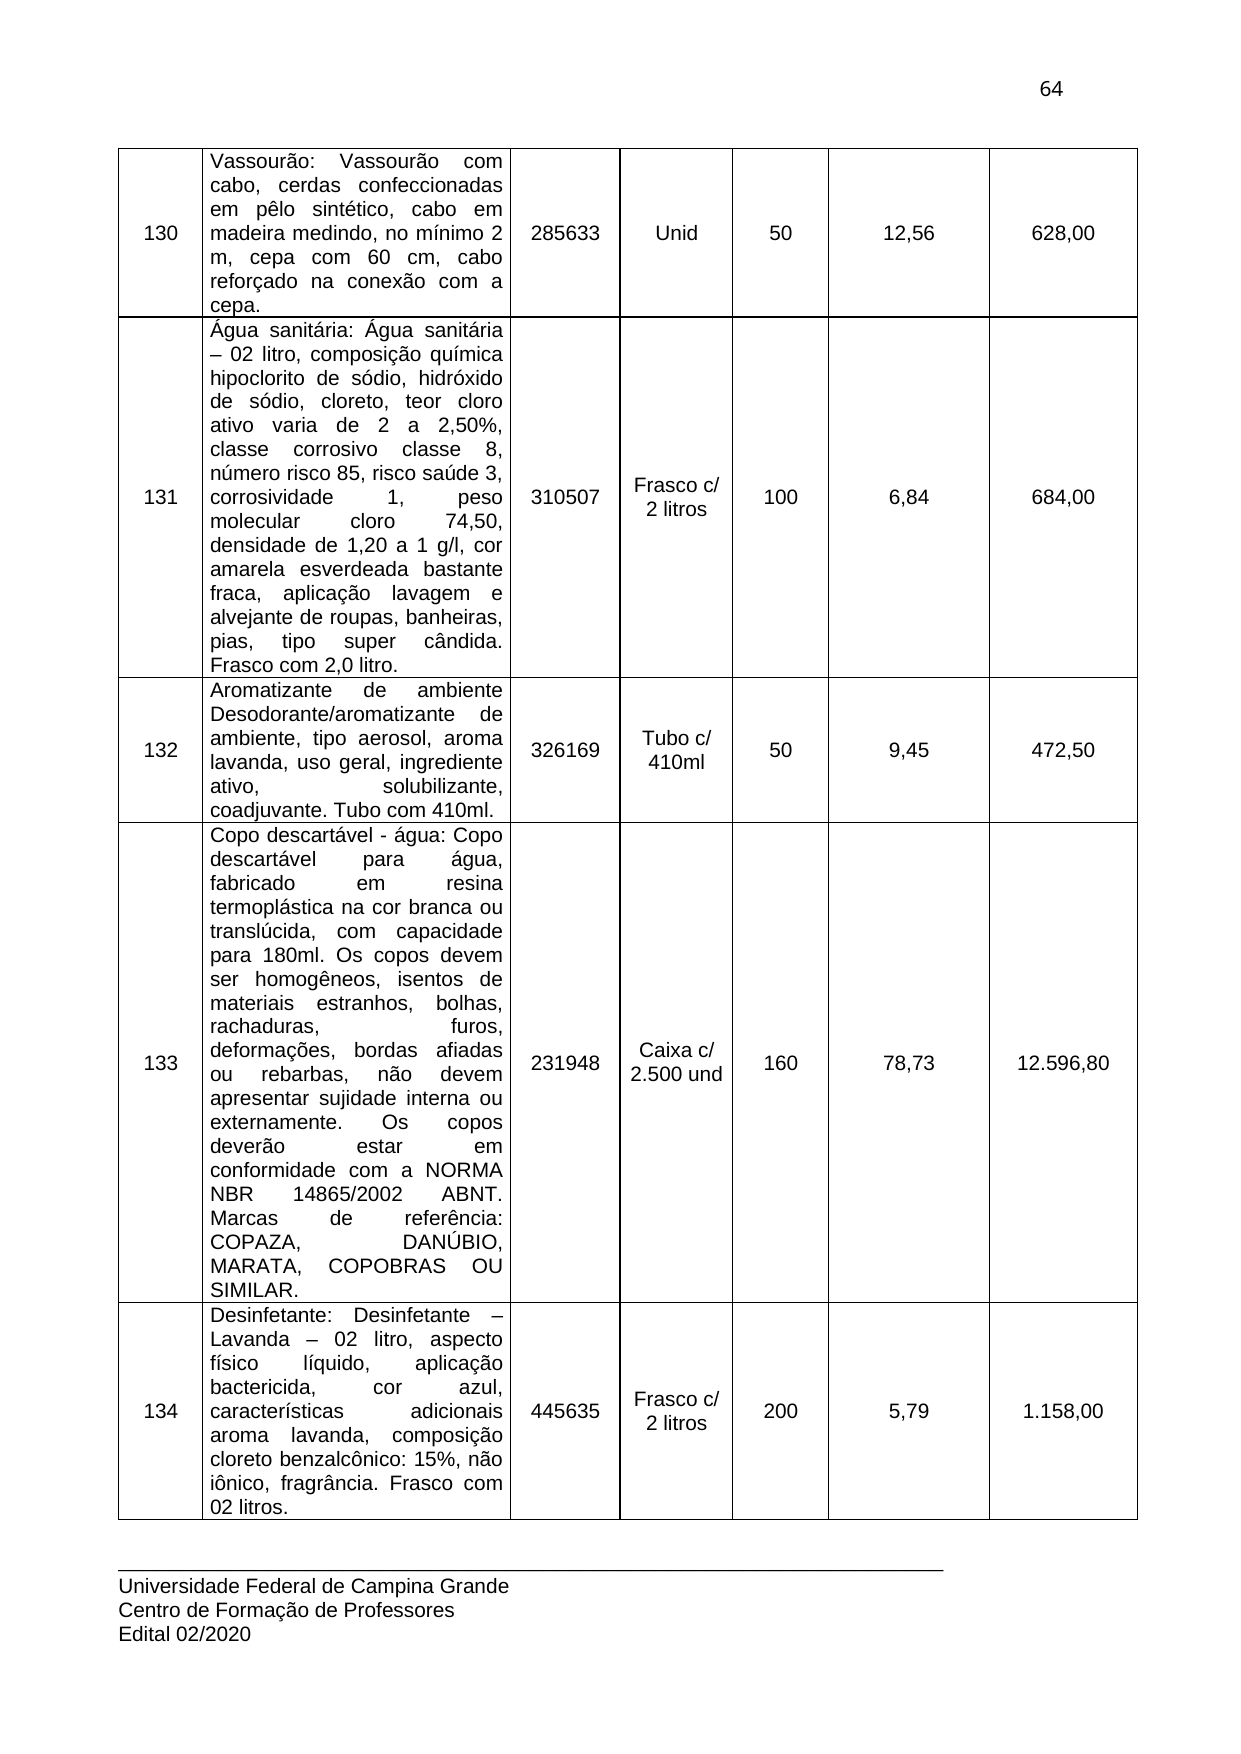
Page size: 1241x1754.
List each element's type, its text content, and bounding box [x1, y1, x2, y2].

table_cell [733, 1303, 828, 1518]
table_cell 684,00 [990, 318, 1137, 677]
table_cell 285633 [511, 149, 619, 316]
table_cell 50 [733, 678, 828, 822]
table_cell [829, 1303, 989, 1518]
table_cell 131 [119, 318, 202, 677]
table_cell Unid [621, 149, 732, 316]
table_cell 9,45 [829, 678, 989, 822]
table_cell 132 [119, 678, 202, 822]
table_cell 326169 [511, 678, 619, 822]
table_cell Aromatizante de ambiente Desodorante/aromatizante de ambiente, tipo aerosol, aroma lavanda, uso geral, ingrediente ativo, solubilizante, coadjuvante. Tubo com 410ml. [203, 678, 510, 822]
table_cell 12,56 [829, 149, 989, 316]
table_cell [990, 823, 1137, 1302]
table_cell 310507 [511, 318, 619, 677]
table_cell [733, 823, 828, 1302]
table_cell Tubo c/ 410ml [621, 678, 732, 822]
table_cell 50 [733, 149, 828, 316]
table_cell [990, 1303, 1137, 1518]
table_cell 100 [733, 318, 828, 677]
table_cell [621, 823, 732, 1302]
table_cell Água sanitária: Água sanitária – 02 litro, composição química hipoclorito de sódio, hidróxido de sódio, cloreto, teor cloro ativo varia de 2 a 2,50%, classe corrosivo classe 8, número risco 85, risco saúde 3, corrosividade 1, peso molecular cloro 74,50, densidade de 1,20 a 1 g/l, cor amarela esverdeada bastante fraca, aplicação lavagem e alvejante de roupas, banheiras, pias, tipo super cândida. Frasco com 2,0 litro. [203, 318, 510, 677]
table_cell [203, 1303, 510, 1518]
table_cell 130 [119, 149, 202, 316]
table_cell 472,50 [990, 678, 1137, 822]
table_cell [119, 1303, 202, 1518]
table_cell 231948 [511, 823, 619, 1302]
table_cell 628,00 [990, 149, 1137, 316]
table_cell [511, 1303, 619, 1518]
table_cell 133 [119, 823, 202, 1302]
table_cell Copo descartável - água: Copo descartável para água, fabricado em resina termoplástica na cor branca ou translúcida, com capacidade para 180ml. Os copos devem ser homogêneos, isentos de materiais estranhos, bolhas, rachaduras, furos, deformações, bordas afiadas ou rebarbas, não devem apresentar sujidade interna ou externamente. Os copos deverão estar em conformidade com a NORMA NBR 14865/2002 ABNT. Marcas de referência: COPAZA, DANÚBIO, MARATA, COPOBRAS OU SIMILAR. [203, 823, 510, 1302]
table_cell Vassourão: Vassourão com cabo, cerdas confeccionadas em pêlo sintético, cabo em madeira medindo, no mínimo 2 m, cepa com 60 cm, cabo reforçado na conexão com a cepa. [203, 149, 510, 316]
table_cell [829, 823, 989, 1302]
table_cell 6,84 [829, 318, 989, 677]
table_cell Frasco c/ 2 litros [621, 318, 732, 677]
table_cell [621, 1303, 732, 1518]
